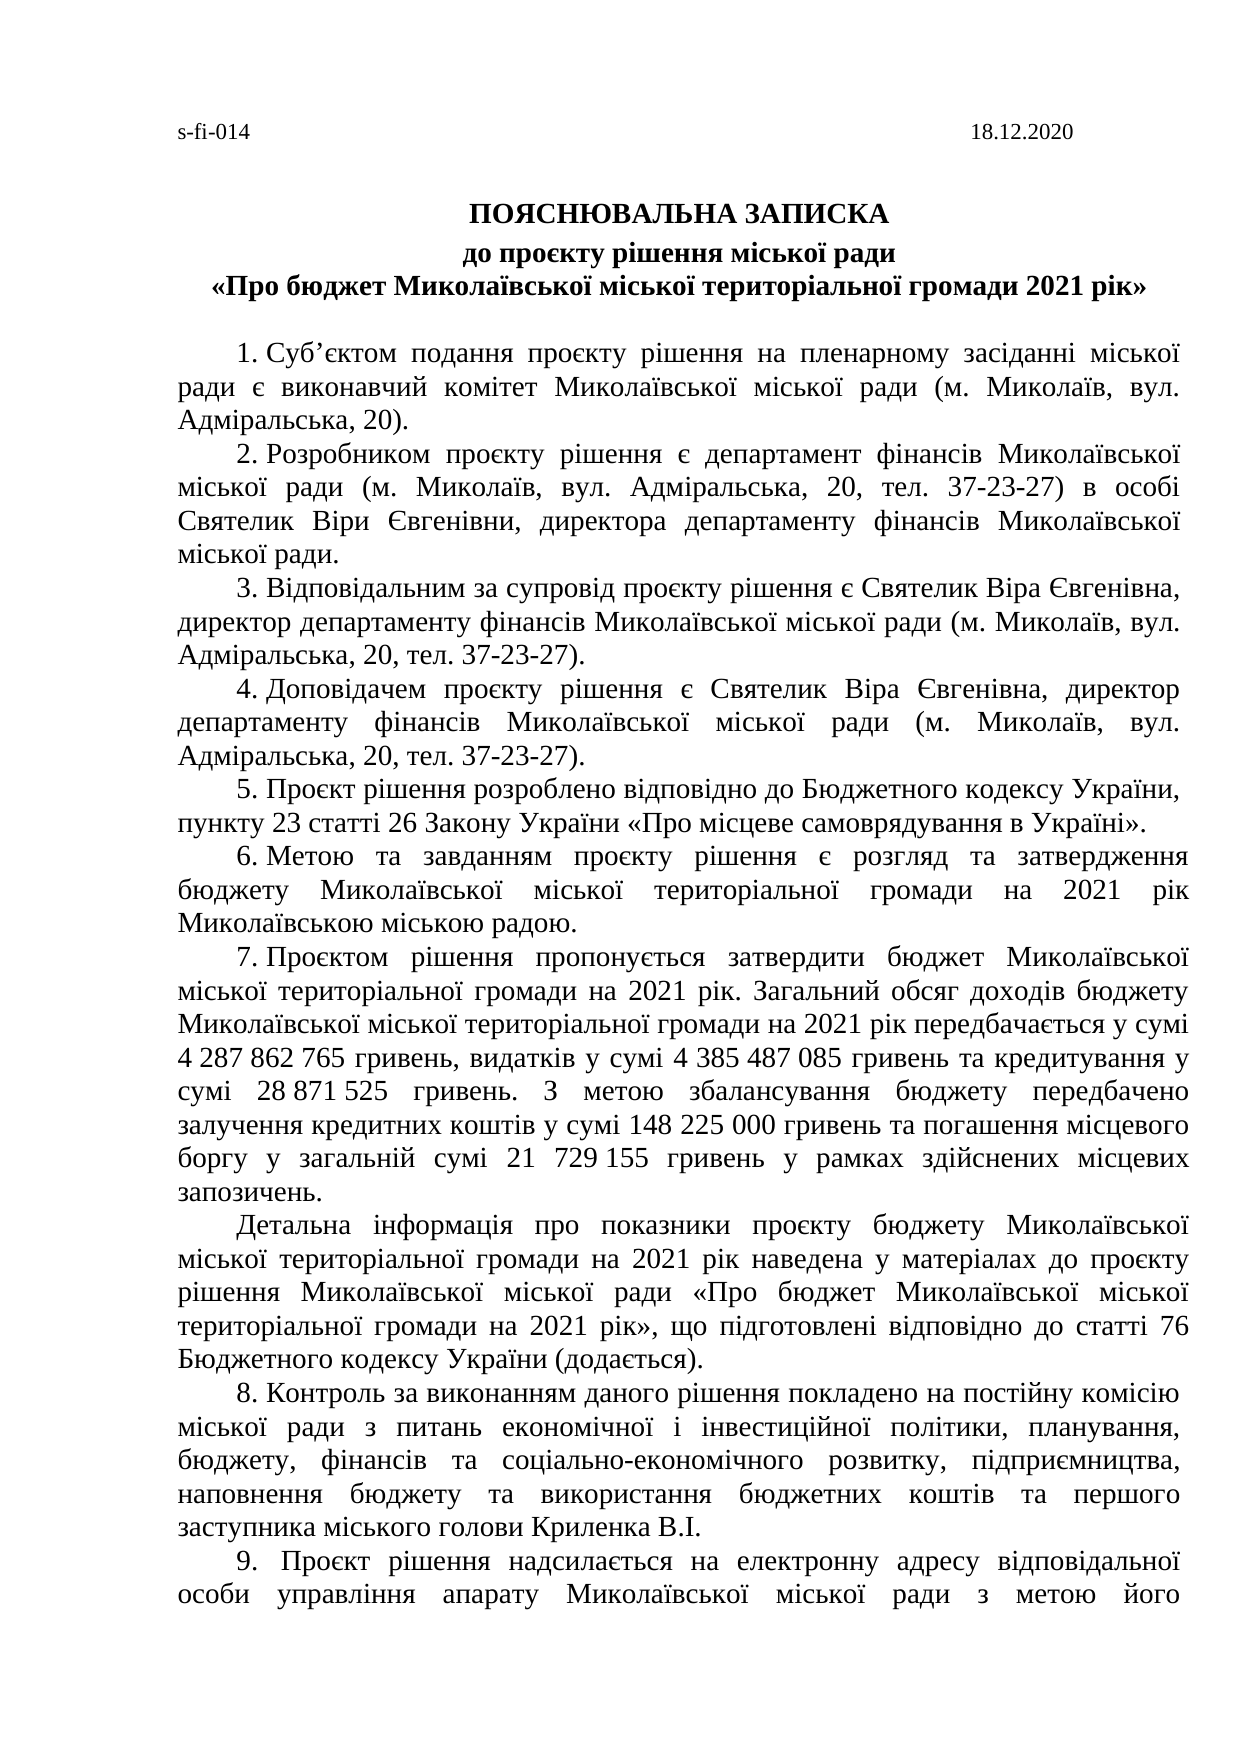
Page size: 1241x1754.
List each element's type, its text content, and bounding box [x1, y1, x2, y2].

list Суб’єктом подання проєкту рішення на пленарному засіданні міської ради є виконавчий комітет Миколаївської міської ради (м. Миколаїв, вул. Адміральська, 20). [177, 335, 1181, 436]
list Проєктом рішення пропонується затвердити бюджет Миколаївської міської територіальної громади на 2021 рік. Загальний обсяг доходів бюджету Миколаївської міської територіальної громади на 2021 рік передбачається у сумі 4 287 862 765 гривень, видатків у сумі 4 385 487 085 гривень та кредитування у сумі 28 871 525 гривень. З метою збалансування бюджету передбачено залучення кредитних коштів у сумі 148 225 000 гривень та погашення місцевого боргу у загальній сумі 21 729 155 гривень у рамках здійснених місцевих запозичень. [177, 939, 1190, 1207]
text «Про бюджет Миколаївської міської територіальної громади 2021 рік» [177, 268, 1181, 302]
list Детальна інформація про показники проєкту бюджету Миколаївської міської територіальної громади на 2021 рік наведена у матеріалах до проєкту рішення Миколаївської міської ради «Про бюджет Миколаївської міської територіальної громади на 2021 рік», що підготовлені відповідно до статті 76 Бюджетного кодексу України (додається). [177, 1207, 1190, 1375]
list Метою та завданням проєкту рішення є розгляд та затвердження бюджету Миколаївської міської територіальної громади на 2021 рік Миколаївською міською радою. [177, 838, 1190, 939]
list Розробником проєкту рішення є департамент фінансів Миколаївської міської ради (м. Миколаїв, вул. Адміральська, 20, тел. 37-23-27) в особі Святелик Віри Євгенівни, директора департаменту фінансів Миколаївської міської ради. [177, 436, 1181, 570]
list Відповідальним за супровід проєкту рішення є Святелик Віра Євгенівна, директор департаменту фінансів Миколаївської міської ради (м. Миколаїв, вул. Адміральська, 20, тел. 37-23-27). [177, 570, 1181, 671]
list Контроль за виконанням даного рішення покладено на постійну комісію міської ради з питань економічної і інвестиційної політики, планування, бюджету, фінансів та соціально-економічного розвитку, підприємництва, наповнення бюджету та використання бюджетних коштів та першого заступника міського голови Криленка В.І. [177, 1375, 1181, 1543]
list Доповідачем проєкту рішення є Святелик Віра Євгенівна, директор департаменту фінансів Миколаївської міської ради (м. Миколаїв, вул. Адміральська, 20, тел. 37-23-27). [177, 671, 1181, 771]
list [177, 1543, 1181, 1610]
text ПОЯСНЮВАЛЬНА ЗАПИСКА [177, 196, 1181, 230]
list Проєкт рішення розроблено відповідно до Бюджетного кодексу України, пункту 23 статті 26 Закону України «Про місцеве самоврядування в Україні». [177, 771, 1181, 838]
text до проєкту рішення міської ради [177, 235, 1181, 268]
text s-fi-014 18.12.2020 [177, 118, 1181, 144]
